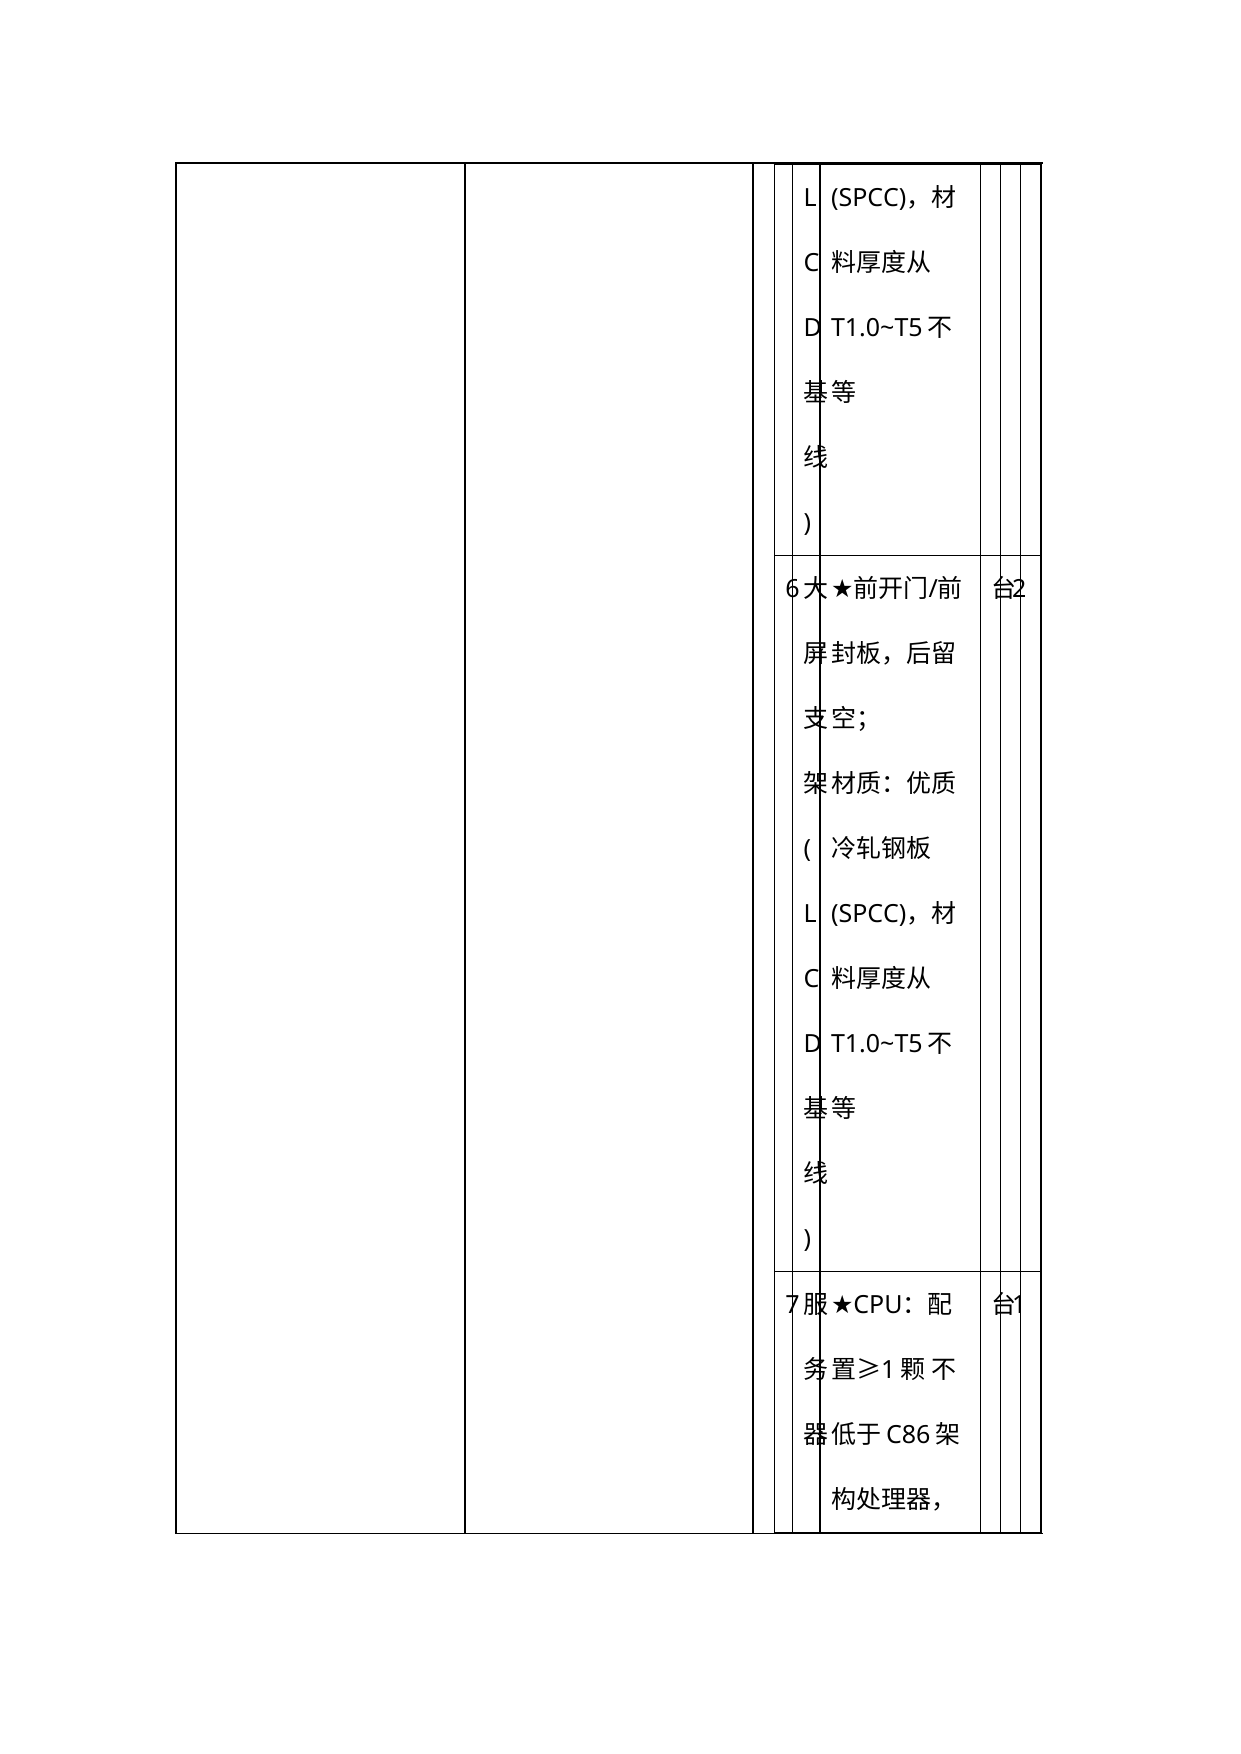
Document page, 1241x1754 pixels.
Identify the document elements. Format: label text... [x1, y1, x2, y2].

table_cell [1001, 556, 1020, 1271]
table_cell ★ [466, 164, 752, 1533]
table_cell [1021, 165, 1040, 555]
table_cell [793, 165, 819, 555]
table_cell [775, 1272, 792, 1532]
table_cell [981, 556, 1000, 1271]
table_cell [1001, 165, 1020, 555]
table_cell [1001, 1306, 1010, 1312]
table_cell [821, 1272, 980, 1532]
table_cell [793, 1272, 819, 1532]
table_cell [821, 165, 980, 555]
table_cell [793, 556, 819, 1271]
table_cell [981, 1272, 1000, 1532]
table_cell [754, 164, 774, 1533]
table_cell [1021, 1272, 1040, 1532]
table_cell [821, 556, 980, 1271]
table_cell [775, 556, 792, 1271]
table_cell 1 [177, 164, 464, 1533]
table_cell [1001, 1272, 1020, 1532]
table_cell [775, 165, 792, 555]
table_cell [1021, 556, 1040, 1271]
table_cell [981, 165, 1000, 555]
